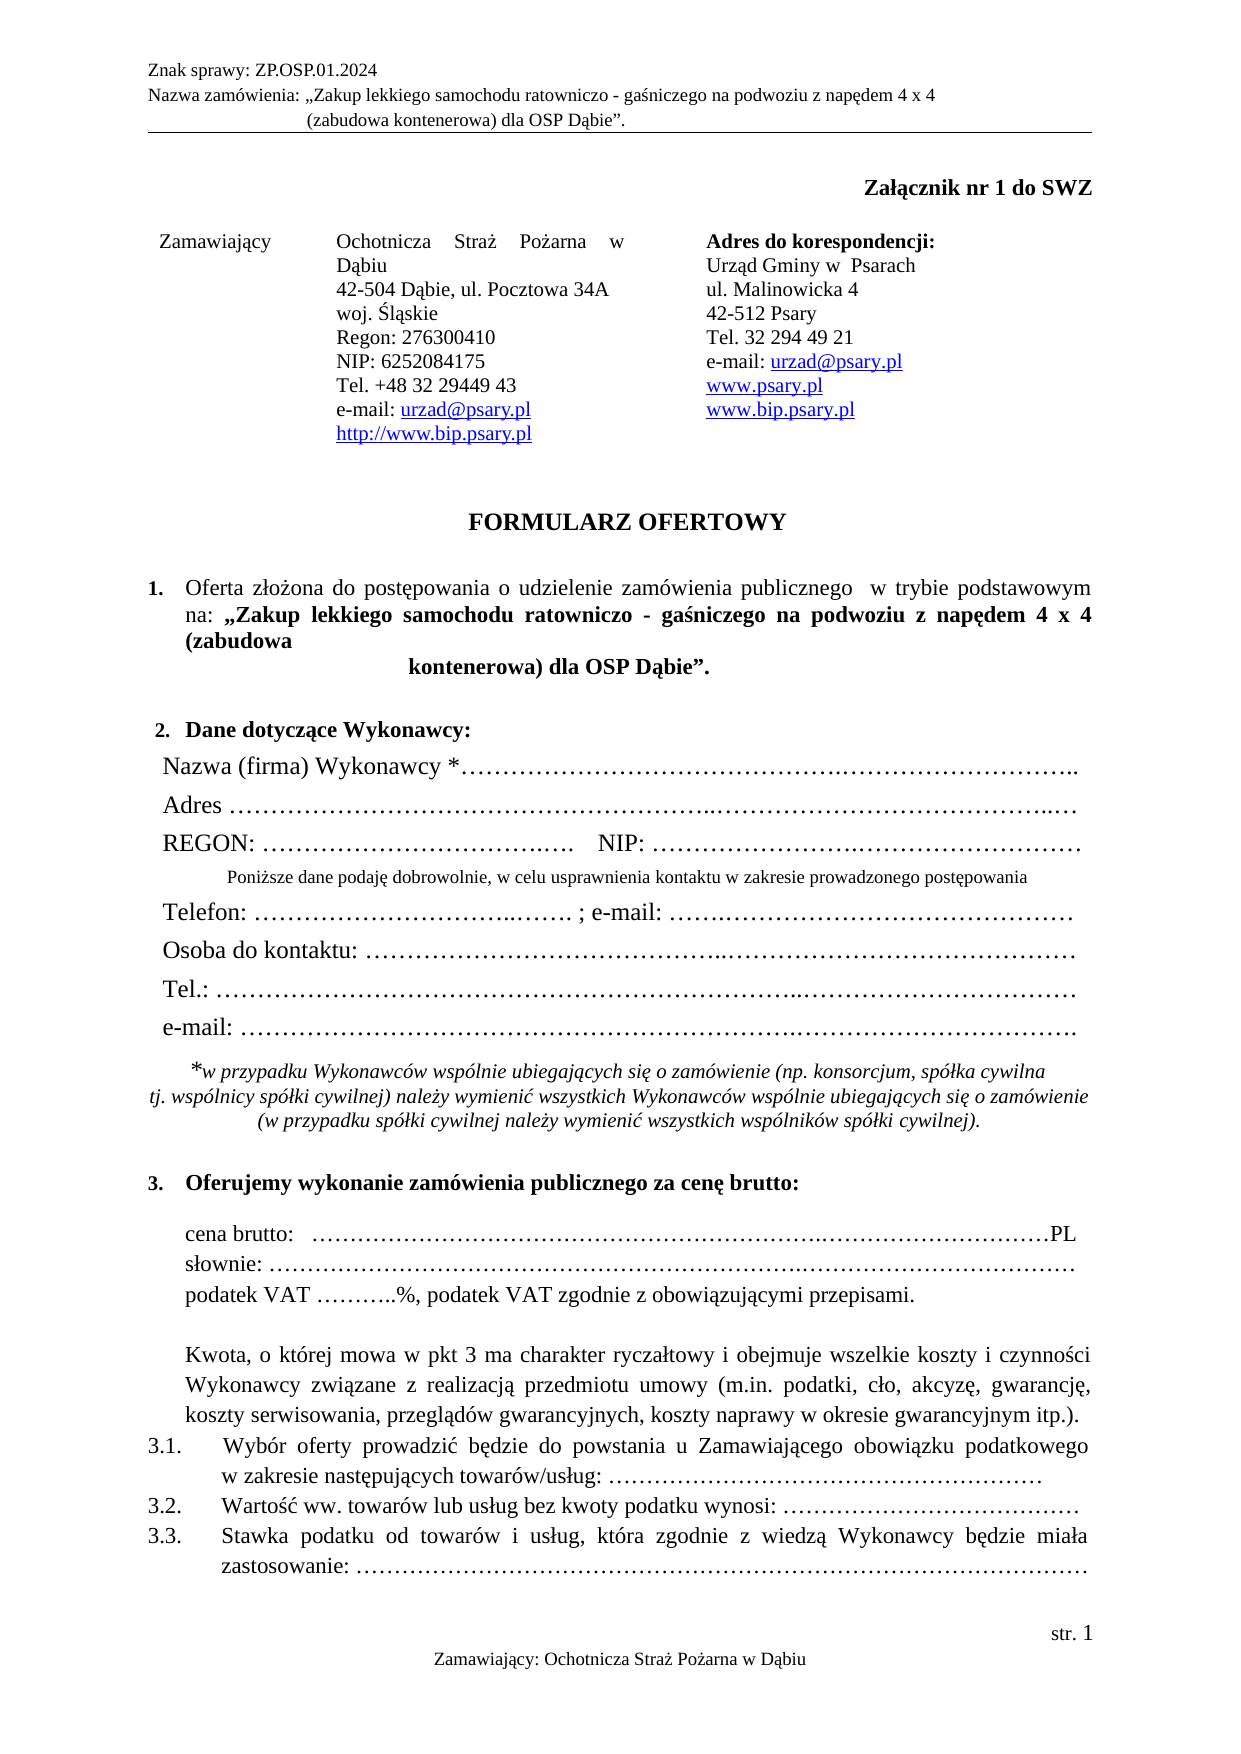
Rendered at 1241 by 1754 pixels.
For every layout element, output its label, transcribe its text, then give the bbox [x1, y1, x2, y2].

table_header Zamawiający [148, 229, 325, 469]
text Telefon: …………………………..……. ; e-mail: …….…………………………………… [162, 897, 1092, 926]
list Dane dotyczące Wykonawcy: [154, 716, 1092, 742]
text 3.2. Wartość ww. towarów lub usług bez kwoty podatku wynosi: ………………………………… [148, 1492, 1089, 1518]
table_header Adres do korespondencji: Urząd Gminy w Psarach ul. Malinowicka 4 42-512 Psary Tel. 32 294 49 21 e-mail: urzad@psary.pl www.psary.pl www.bip.psary.pl [636, 229, 1093, 469]
list Oferujemy wykonanie zamówienia publicznego za cenę brutto: [148, 1169, 1089, 1196]
text FORMULARZ OFERTOWY [162, 507, 1092, 536]
table_header Ochotnicza Straż Pożarna w Dąbiu 42-504 Dąbie, ul. Pocztowa 34A woj. Śląskie Regon: 276300410 NIP: 6252084175 Tel. +48 32 29449 43 e-mail: urzad@psary.pl http://www.bip.psary.pl [325, 229, 636, 469]
text cena brutto: ………………………………………………………….…………………………PL [148, 1220, 1092, 1247]
text 3.1. Wybór oferty prowadzić będzie do powstania u Zamawiającego obowiązku podatkowego w zakresie następujących towarów/usług: ………………………………………………… [148, 1432, 1089, 1488]
list Oferta złożona do postępowania o udzielenie zamówienia publicznego w trybie podstawowym na: „Zakup lekkiego samochodu ratowniczo - gaśniczego na podwoziu z napędem 4 x 4 (zabudowa kontenerowa) dla OSP Dąbie”. [148, 574, 1092, 680]
text Nazwa (firma) Wykonawcy *……………………………………….……………………….. [162, 751, 1092, 780]
text podatek VAT ………..%, podatek VAT zgodnie z obowiązującymi przepisami. [148, 1281, 1092, 1307]
text REGON: …………………………….…. NIP: …………………….……………………… [162, 828, 1092, 857]
text 3.3. Stawka podatku od towarów i usług, która zgodnie z wiedzą Wykonawcy będzie miała zastosowanie: …………………………………………………………………………………… [148, 1522, 1089, 1579]
text słownie: …………………………………………………………….……………………………… [148, 1250, 1092, 1277]
text *w przypadku Wykonawców wspólnie ubiegających się o zamówienie (np. konsorcjum, spółka cywilna tj. wspólnicy spółki cywilnej) należy wymienić wszystkich Wykonawców wspólnie ubiegających się o zamówienie (w przypadku spółki cywilnej należy wymienić wszystkich wspólników spółki cywilnej). [148, 1055, 1092, 1132]
text e-mail: ………………………………………………………….……………………………. [162, 1012, 1092, 1041]
text Tel.: ……………………………………………………………..…………………………… [162, 974, 1092, 1002]
text Kwota, o której mowa w pkt 3 ma charakter ryczałtowy i obejmuje wszelkie koszty i czynności Wykonawcy związane z realizacją przedmiotu umowy (m.in. podatki, cło, akcyzę, gwarancję, koszty serwisowania, przeglądów gwarancyjnych, koszty naprawy w okresie gwarancyjnym itp.). [185, 1341, 1092, 1428]
text Osoba do kontaktu: ……………………………………..…………………………………… [162, 935, 1092, 964]
text Poniższe dane podaję dobrowolnie, w celu usprawnienia kontaktu w zakresie prowadzonego postępowania [162, 866, 1092, 888]
text Załącznik nr 1 do SWZ [148, 174, 1092, 200]
text Adres …………………………………………………..…………………………………..… [162, 790, 1092, 818]
